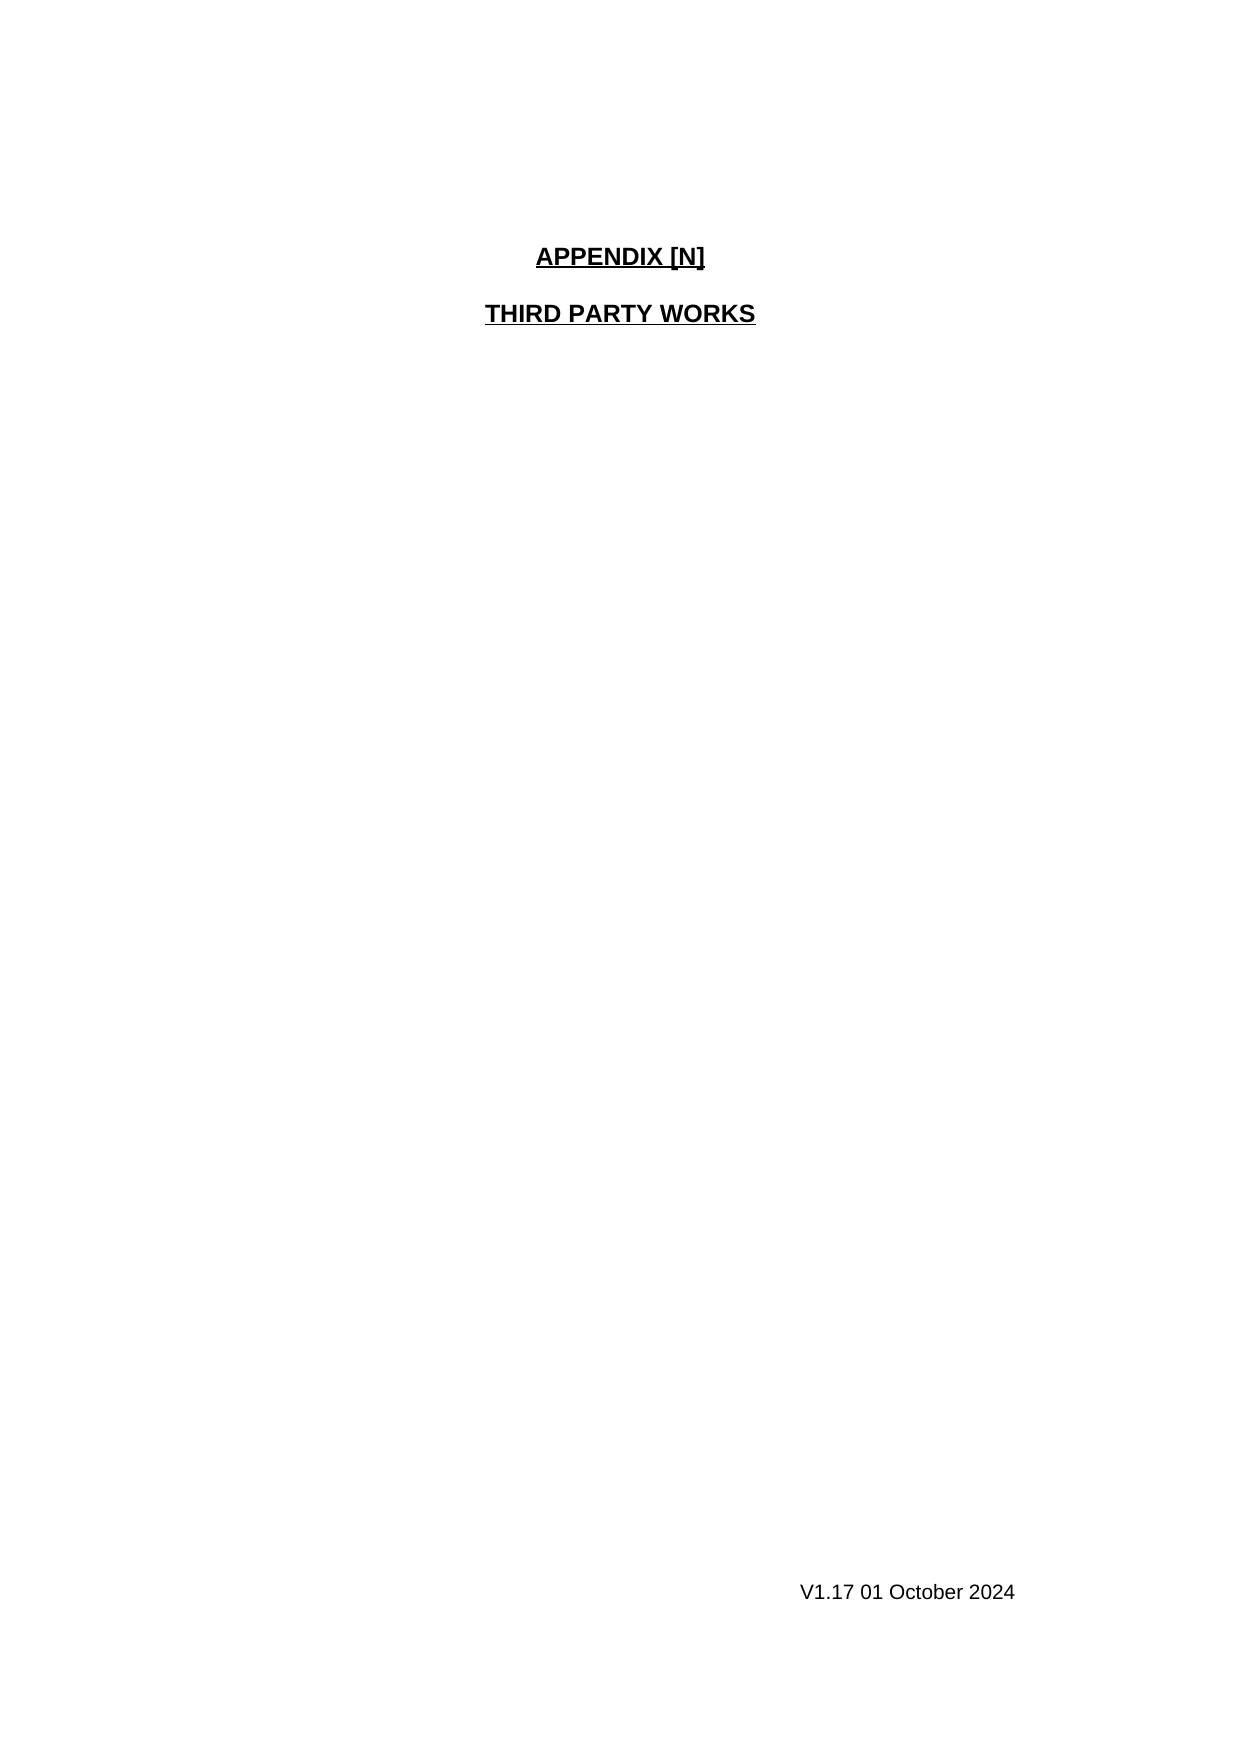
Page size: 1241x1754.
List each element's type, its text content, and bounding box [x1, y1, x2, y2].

text THIRD PARTY WORKS [150, 299, 1090, 328]
text APPENDIX [N] [150, 242, 1090, 270]
